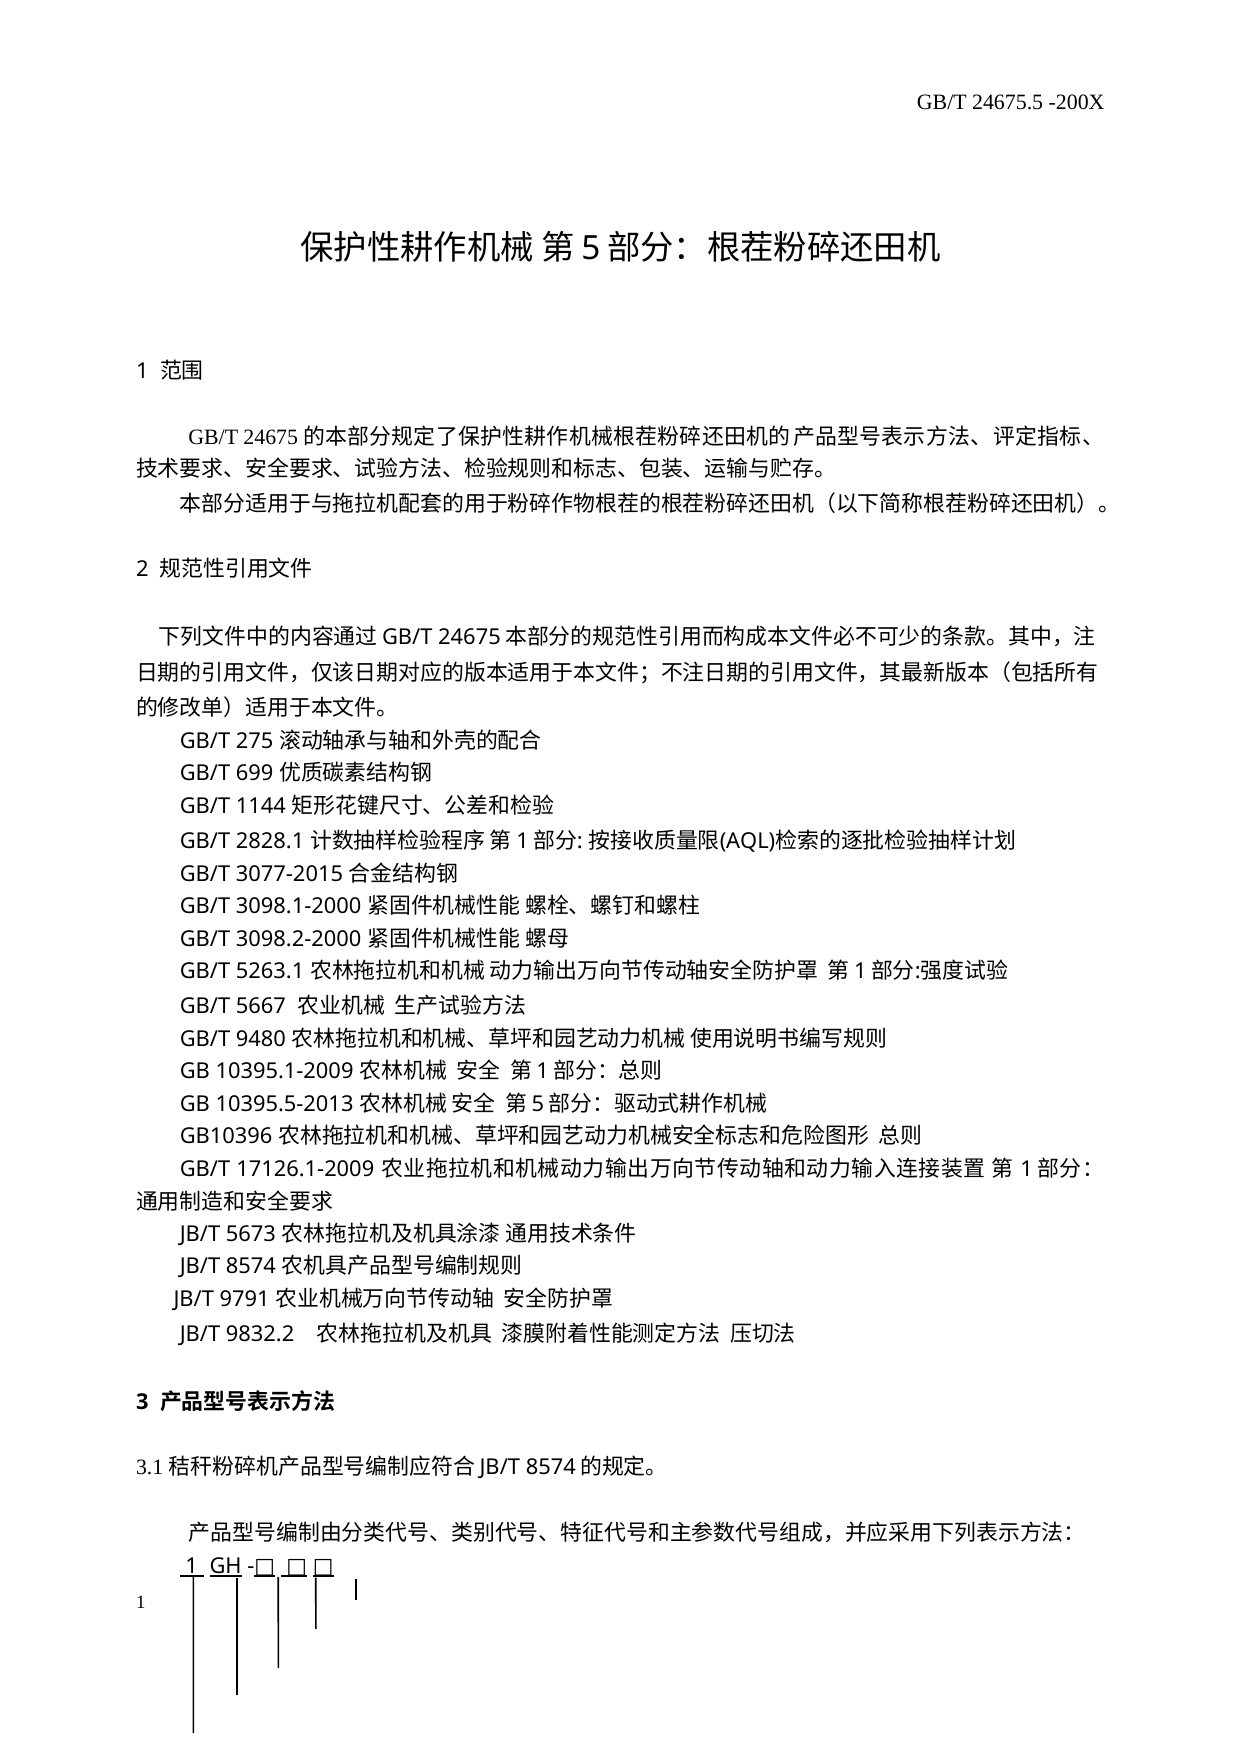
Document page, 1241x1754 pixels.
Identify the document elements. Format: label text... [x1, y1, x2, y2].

text GB/T 3098.1-2000 紧固件机械性能 螺栓、螺钉和螺柱 [136, 888, 1104, 920]
text GB/T 3077-2015 合金结构钢 [136, 855, 1104, 888]
text 1 范围 [136, 350, 1104, 386]
text GB/T 699 优质碳素结构钢 [136, 755, 1104, 787]
text GB 10395.1-2009 农林机械 安全 第1部分：总则 [136, 1053, 1104, 1086]
text GB/T 3098.2-2000 紧固件机械性能 螺母 [136, 920, 1104, 953]
text GB/T 5263.1 农林拖拉机和机械 动力输出万向节传动轴安全防护罩 第1部分:强度试验 [136, 953, 1104, 985]
text GB/T 17126.1-2009 农业拖拉机和机械动力输出万向节传动轴和动力输入连接装置 第1部分：通用制造和安全要求 [136, 1151, 1104, 1216]
text GB/T 275 滚动轴承与轴和外壳的配合 [136, 722, 1104, 755]
text GB/T 5667 农业机械 生产试验方法 [136, 985, 1104, 1021]
text 2 规范性引用文件 [136, 551, 1104, 584]
text 1 GH -□ □ □ [136, 1547, 1104, 1580]
text 3.1 秸秆粉碎机产品型号编制应符合JB/T 8574的规定。 [136, 1449, 1104, 1482]
text GB/T 1144 矩形花键尺寸、公差和检验 [136, 787, 1104, 820]
text GB/T 24675的本部分规定了保护性耕作机械根茬粉碎还田机的产品型号表示方法、评定指标、技术要求、安全要求、试验方法、检验规则和标志、包装、运输与贮存。 [136, 418, 1104, 483]
text GB/T 2828.1 计数抽样检验程序 第1部分: 按接收质量限(AQL)检索的逐批检验抽样计划 [136, 820, 1104, 855]
text JB/T 8574 农机具产品型号编制规则 [136, 1248, 1104, 1281]
text GB 10395.5-2013 农林机械 安全 第5部分：驱动式耕作机械 [136, 1086, 1104, 1118]
text GB10396 农林拖拉机和机械、草坪和园艺动力机械安全标志和危险图形 总则 [136, 1118, 1104, 1151]
text JB/T 5673 农林拖拉机及机具涂漆 通用技术条件 [136, 1216, 1104, 1248]
list 下列文件中的内容通过GB/T 24675本部分的规范性引用而构成本文件必不可少的条款。其中，注日期的引用文件，仅该日期对应的版本适用于本文件；不注日期的引用文件，其最新版本（包括所有的修改单）适用于本文件。 [136, 616, 1104, 722]
text 产品型号编制由分类代号、类别代号、特征代号和主参数代号组成，并应采用下列表示方法： [136, 1514, 1104, 1547]
text 保护性耕作机械 第5部分：根茬粉碎还田机 [136, 221, 1104, 269]
text 3 产品型号表示方法 [136, 1381, 1104, 1417]
text JB/T 9832.2 农林拖拉机及机具 漆膜附着性能测定方法 压切法 [179, 1313, 1104, 1349]
text GB/T 9480 农林拖拉机和机械、草坪和园艺动力机械 使用说明书编写规则 [136, 1021, 1104, 1053]
text 本部分适用于与拖拉机配套的用于粉碎作物根茬的根茬粉碎还田机（以下简称根茬粉碎还田机）。 [136, 483, 1104, 519]
text JB/T 9791 农业机械万向节传动轴 安全防护罩 [136, 1281, 1104, 1313]
